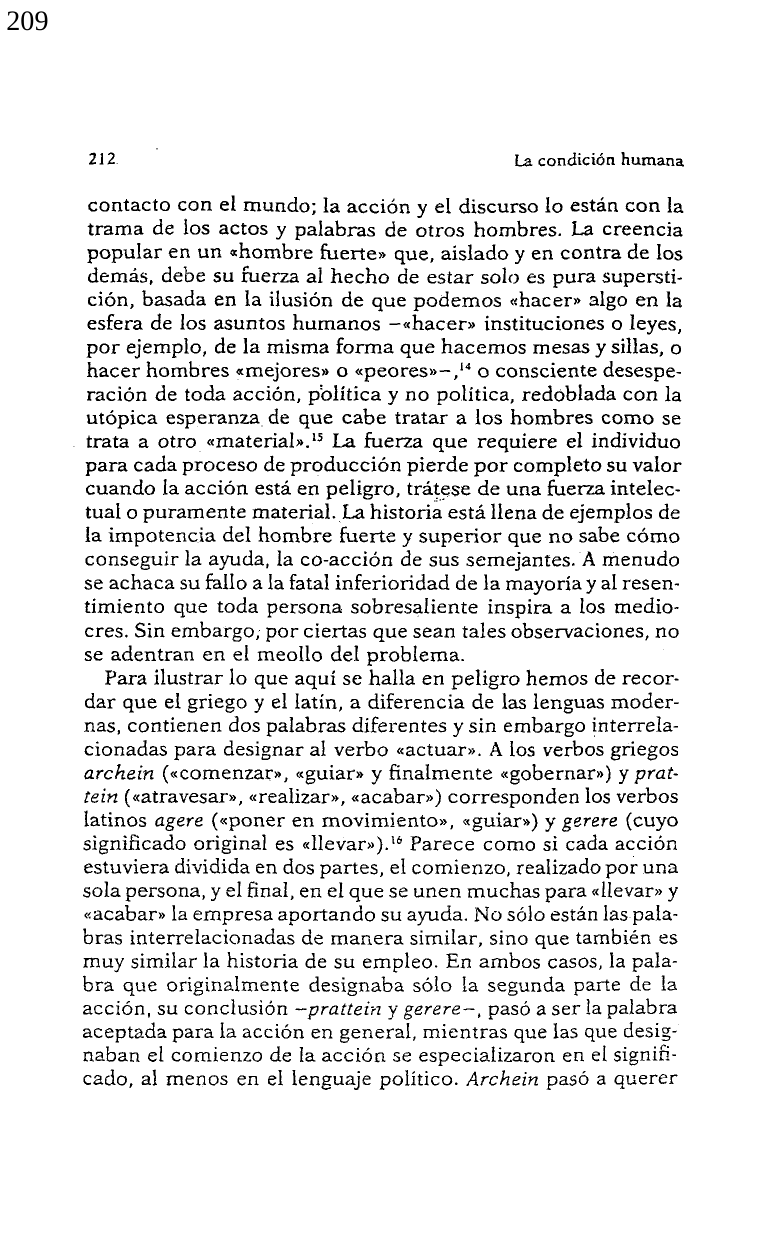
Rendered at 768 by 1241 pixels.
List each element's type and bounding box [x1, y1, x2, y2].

picture [73, 148, 684, 1090]
